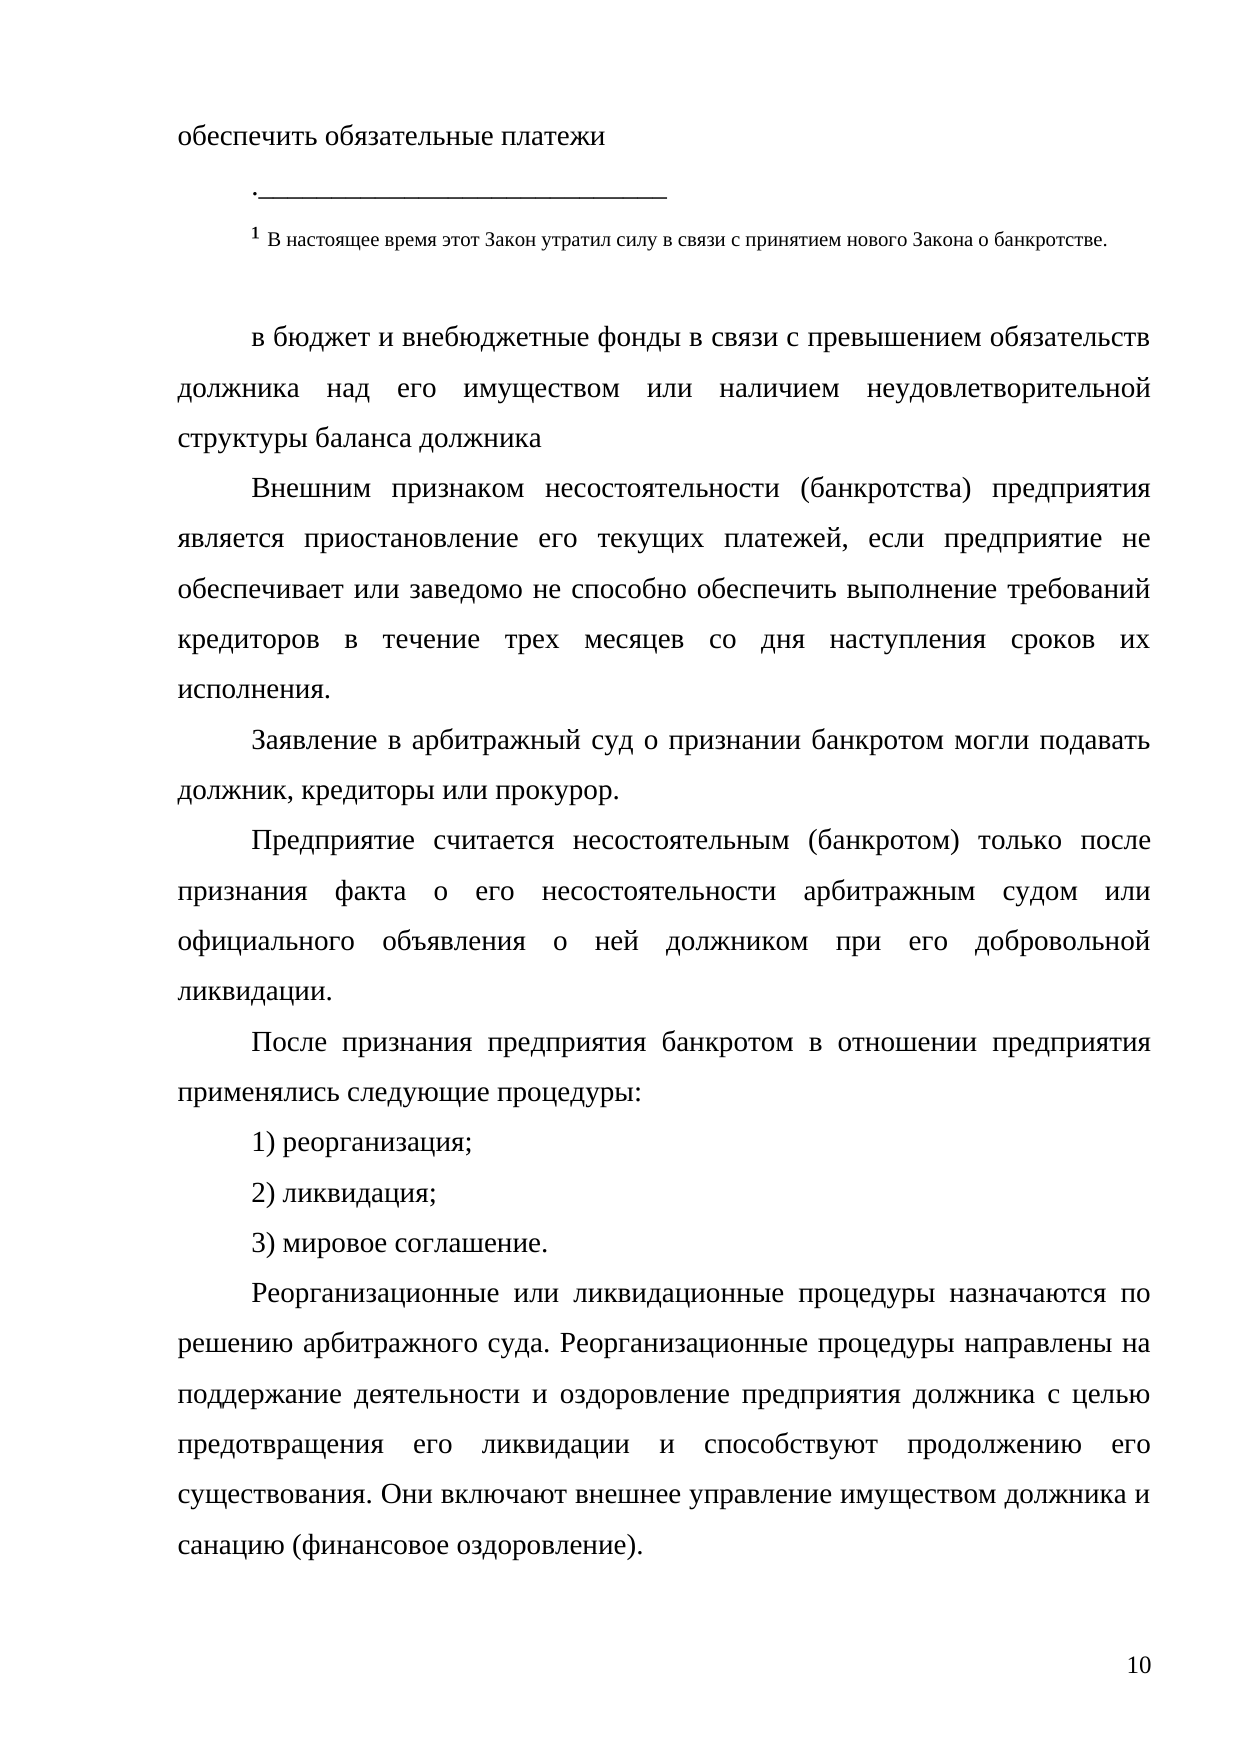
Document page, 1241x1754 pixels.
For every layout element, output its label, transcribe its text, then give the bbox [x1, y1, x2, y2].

text Внешним признаком несостоятельности (банкротства) предприятия является приостановление его текущих платежей, если предприятие не обеспечивает или заведомо не способно обеспечить выполнение требований кредиторов в течение трех месяцев со дня наступления сроков их исполнения. [177, 470, 1152, 705]
text 2) ликвидация; [177, 1175, 1152, 1208]
text 1) реорганизация; [177, 1124, 1152, 1158]
text .____________________________ [177, 168, 1152, 202]
text в бюджет и внебюджетные фонды в связи с превышением обязательств должника над его имуществом или наличием неудовлетворительной структуры баланса должника [177, 319, 1152, 453]
text Заявление в арбитражный суд о признании банкротом могли подавать должник, кредиторы или прокурор. [177, 722, 1152, 806]
text После признания предприятия банкротом в отношении предприятия применялись следующие процедуры: [177, 1024, 1152, 1108]
text Реорганизационные или ликвидационные процедуры назначаются по решению арбитражного суда. Реорганизационные процедуры направлены на поддержание деятельности и оздоровление предприятия должника с целью предотвращения его ликвидации и способствуют продолжению его существования. Они включают внешнее управление имуществом должника и санацию (финансовое оздоровление). [177, 1275, 1152, 1560]
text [177, 118, 1152, 152]
text 3) мировое соглашение. [177, 1225, 1152, 1258]
text Предприятие считается несостоятельным (банкротом) только после признания факта о его несостоятельности арбитражным судом или официального объявления о ней должником при его добровольной ликвидации. [177, 822, 1152, 1007]
text ¹ В настоящее время этот Закон утратил силу в связи с принятием нового Закона о банкротстве. [177, 219, 1152, 252]
